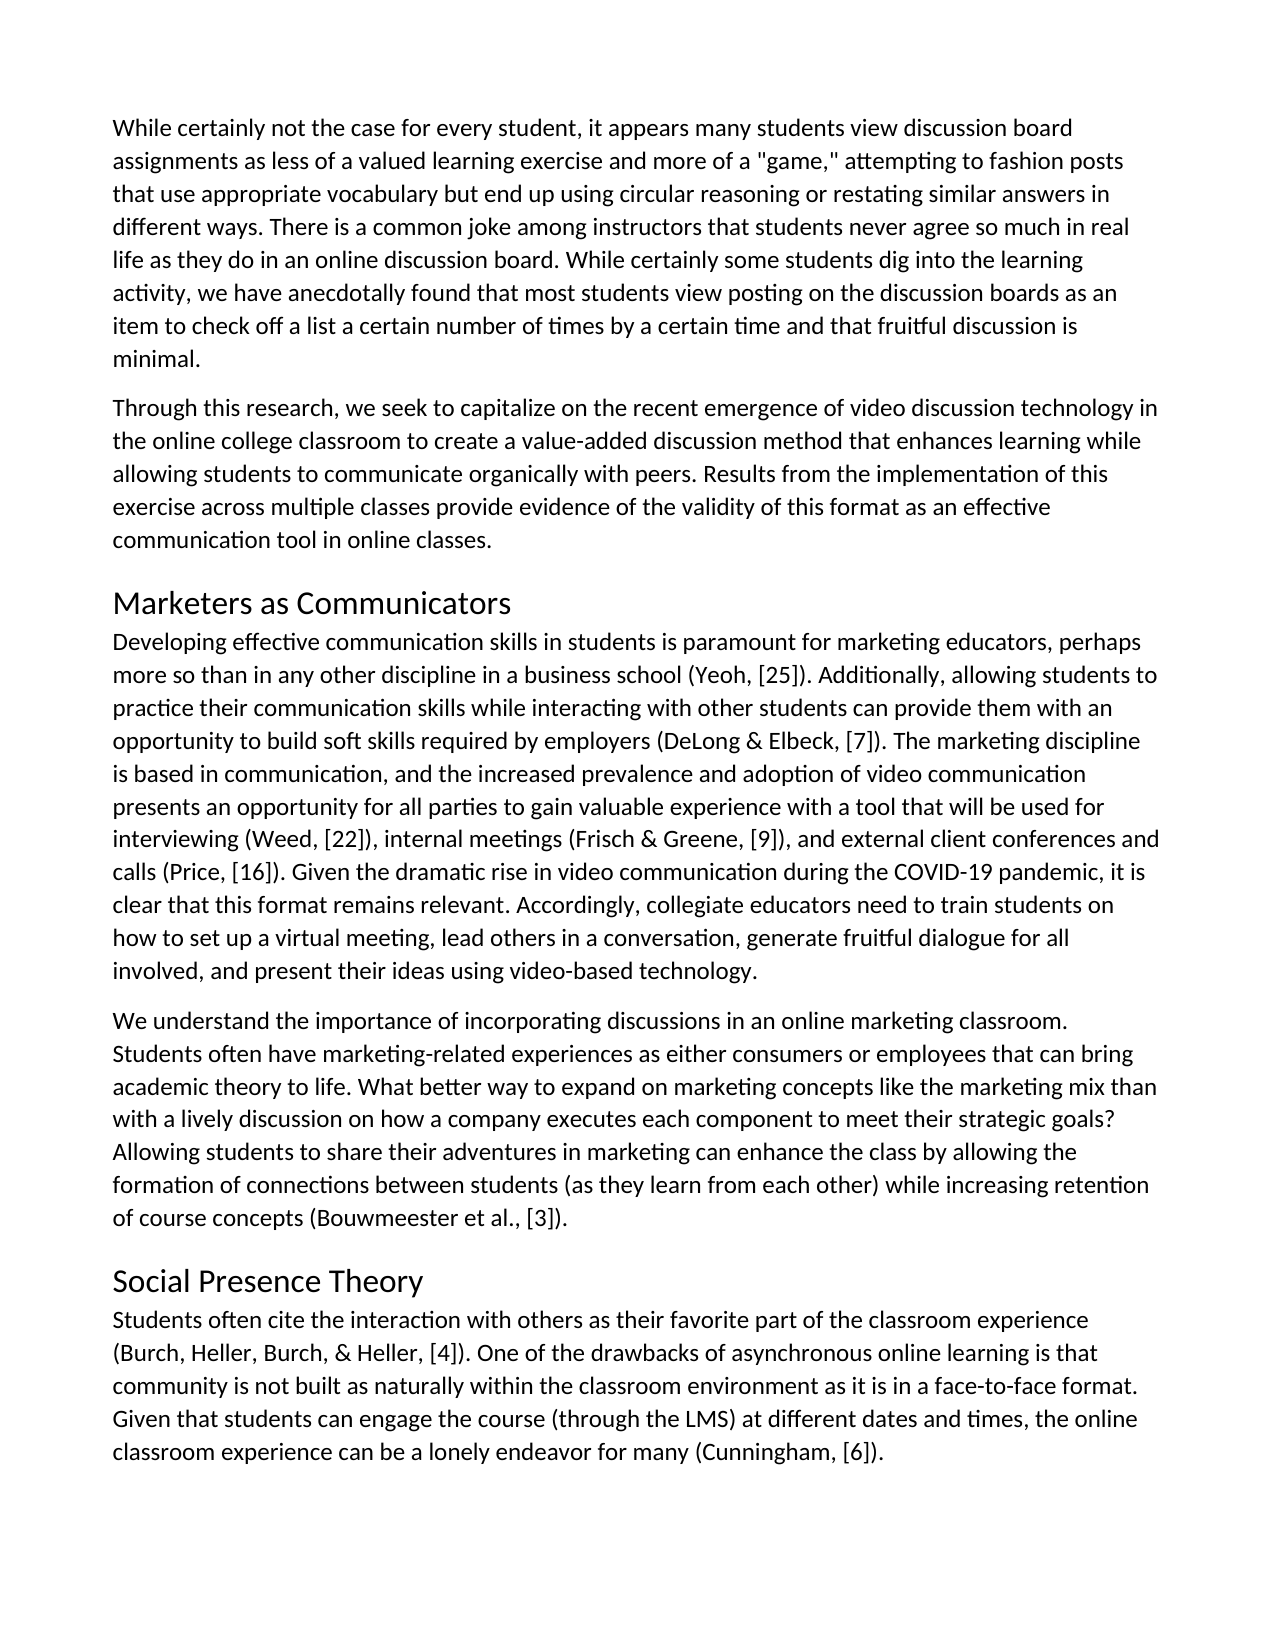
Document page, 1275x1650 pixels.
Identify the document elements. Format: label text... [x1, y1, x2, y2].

subtitle Marketers as Communicators [112, 582, 1162, 623]
text Students often cite the interaction with others as their favorite part of the classroom experience (Burch, Heller, Burch, & Heller, [4]). One of the drawbacks of asynchronous online learning is that community is not built as naturally within the classroom environment as it is in a face-to-face format. Given that students can engage the course (through the LMS) at different dates and times, the online classroom experience can be a lonely endeavor for many (Cunningham, [6]). [112, 1304, 1162, 1466]
text We understand the importance of incorporating discussions in an online marketing classroom. Students often have marketing-related experiences as either consumers or employees that can bring academic theory to life. What better way to expand on marketing concepts like the marketing mix than with a lively discussion on how a company executes each component to meet their strategic goals? Allowing students to share their adventures in marketing can enhance the class by allowing the formation of connections between students (as they learn from each other) while increasing retention of course concepts (Bouwmeester et al., [3]). [112, 1005, 1162, 1233]
text While certainly not the case for every student, it appears many students view discussion board assignments as less of a valued learning exercise and more of a "game," attempting to fashion posts that use appropriate vocabulary but end up using circular reasoning or restating similar answers in different ways. There is a common joke among instructors that students never agree so much in real life as they do in an online discussion board. While certainly some students dig into the learning activity, we have anecdotally found that most students view posting on the discussion boards as an item to check off a list a certain number of times by a certain time and that fruitful discussion is minimal. [112, 112, 1162, 373]
text Through this research, we seek to capitalize on the recent emergence of video discussion technology in the online college classroom to create a value-added discussion method that enhances learning while allowing students to communicate organically with peers. Results from the implementation of this exercise across multiple classes provide evidence of the validity of this format as an effective communication tool in online classes. [112, 392, 1162, 555]
subtitle Social Presence Theory [112, 1260, 1162, 1301]
text Developing effective communication skills in students is paramount for marketing educators, perhaps more so than in any other discipline in a business school (Yeoh, [25]). Additionally, allowing students to practice their communication skills while interacting with other students can provide them with an opportunity to build soft skills required by employers (DeLong & Elbeck, [7]). The marketing discipline is based in communication, and the increased prevalence and adoption of video communication presents an opportunity for all parties to gain valuable experience with a tool that will be used for interviewing (Weed, [22]), internal meetings (Frisch & Greene, [9]), and external client conferences and calls (Price, [16]). Given the dramatic rise in video communication during the COVID-19 pandemic, it is clear that this format remains relevant. Accordingly, collegiate educators need to train students on how to set up a virtual meeting, lead others in a conversation, generate fruitful dialogue for all involved, and present their ideas using video-based technology. [112, 626, 1162, 986]
